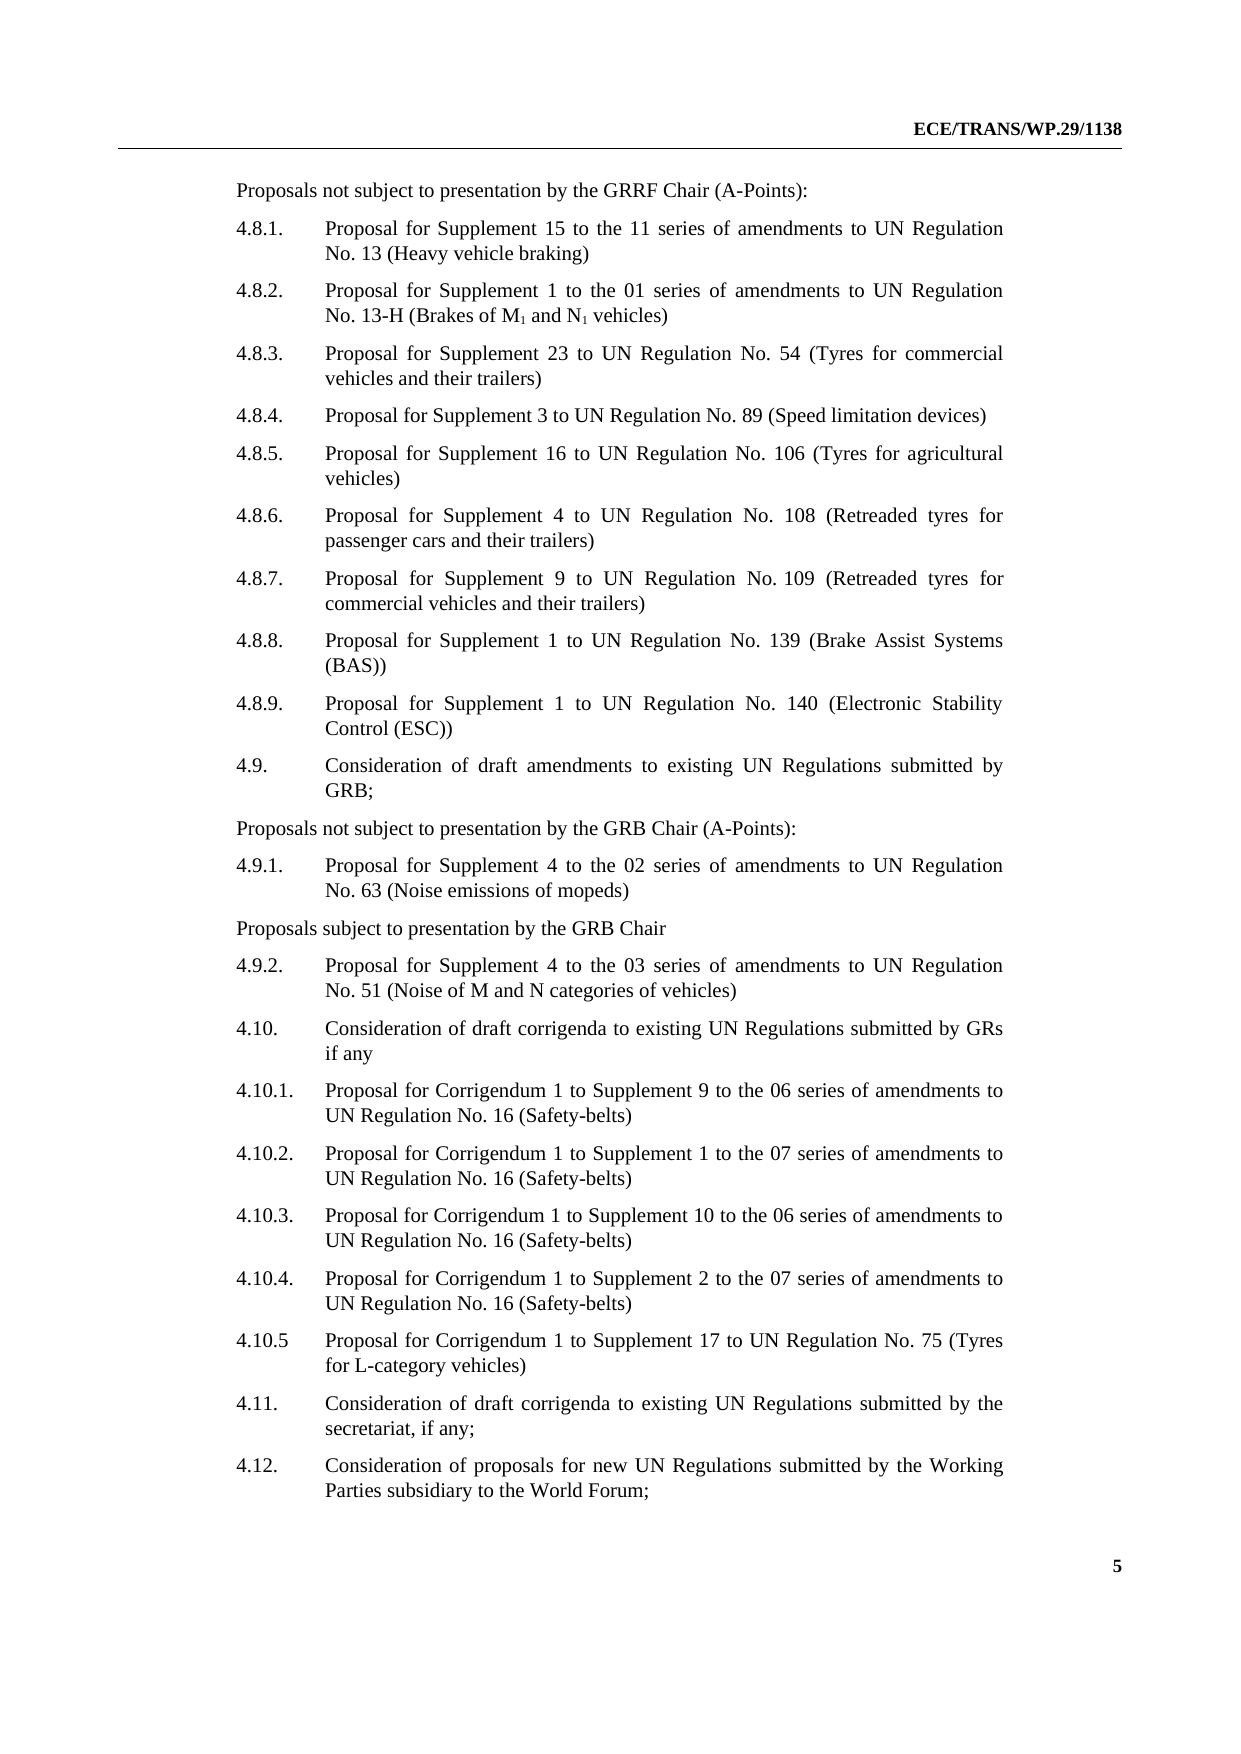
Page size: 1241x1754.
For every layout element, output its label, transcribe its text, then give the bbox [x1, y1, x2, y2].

text 4.10.3. Proposal for Corrigendum 1 to Supplement 10 to the 06 series of amendments to UN Regulation No. 16 (Safety-belts) [236, 1202, 1004, 1252]
text 4.10.4. Proposal for Corrigendum 1 to Supplement 2 to the 07 series of amendments to UN Regulation No. 16 (Safety-belts) [236, 1265, 1004, 1315]
text 4.9. Consideration of draft amendments to existing UN Regulations submitted by GRB; [236, 752, 1004, 802]
text 4.9.2. Proposal for Supplement 4 to the 03 series of amendments to UN Regulation No. 51 (Noise of M and N categories of vehicles) [236, 952, 1004, 1002]
text 4.8.7. Proposal for Supplement 9 to UN Regulation No. 109 (Retreaded tyres for commercial vehicles and their trailers) [236, 565, 1004, 615]
text 4.12. Consideration of proposals for new UN Regulations submitted by the Working Parties subsidiary to the World Forum; [236, 1452, 1004, 1502]
text 4.8.6. Proposal for Supplement 4 to UN Regulation No. 108 (Retreaded tyres for passenger cars and their trailers) [236, 502, 1004, 552]
text 4.8.1. Proposal for Supplement 15 to the 11 series of amendments to UN Regulation No. 13 (Heavy vehicle braking) [236, 215, 1004, 265]
text Proposals subject to presentation by the GRB Chair [236, 915, 1004, 940]
text Proposals not subject to presentation by the GRB Chair (A-Points): [236, 815, 1004, 840]
text 4.9.1. Proposal for Supplement 4 to the 02 series of amendments to UN Regulation No. 63 (Noise emissions of mopeds) [236, 852, 1004, 902]
text 4.10.5 Proposal for Corrigendum 1 to Supplement 17 to UN Regulation No. 75 (Tyres for L-category vehicles) [236, 1327, 1004, 1377]
text 4.10.1. Proposal for Corrigendum 1 to Supplement 9 to the 06 series of amendments to UN Regulation No. 16 (Safety-belts) [236, 1077, 1004, 1127]
text 4.8.4. Proposal for Supplement 3 to UN Regulation No. 89 (Speed limitation devices) [236, 402, 1004, 427]
text 4.8.8. Proposal for Supplement 1 to UN Regulation No. 139 (Brake Assist Systems (BAS)) [236, 627, 1004, 677]
text 4.8.2. Proposal for Supplement 1 to the 01 series of amendments to UN Regulation No. 13-H (Brakes of M1 and N1 vehicles) [236, 277, 1004, 327]
text 4.8.3. Proposal for Supplement 23 to UN Regulation No. 54 (Tyres for commercial vehicles and their trailers) [236, 340, 1004, 390]
text 4.8.9. Proposal for Supplement 1 to UN Regulation No. 140 (Electronic Stability Control (ESC)) [236, 690, 1004, 740]
text Proposals not subject to presentation by the GRRF Chair (A-Points): [236, 177, 1004, 202]
text 4.8.5. Proposal for Supplement 16 to UN Regulation No. 106 (Tyres for agricultural vehicles) [236, 440, 1004, 490]
text 4.11. Consideration of draft corrigenda to existing UN Regulations submitted by the secretariat, if any; [236, 1390, 1004, 1440]
text 4.10. Consideration of draft corrigenda to existing UN Regulations submitted by GRs if any [236, 1015, 1004, 1065]
text 4.10.2. Proposal for Corrigendum 1 to Supplement 1 to the 07 series of amendments to UN Regulation No. 16 (Safety-belts) [236, 1140, 1004, 1190]
